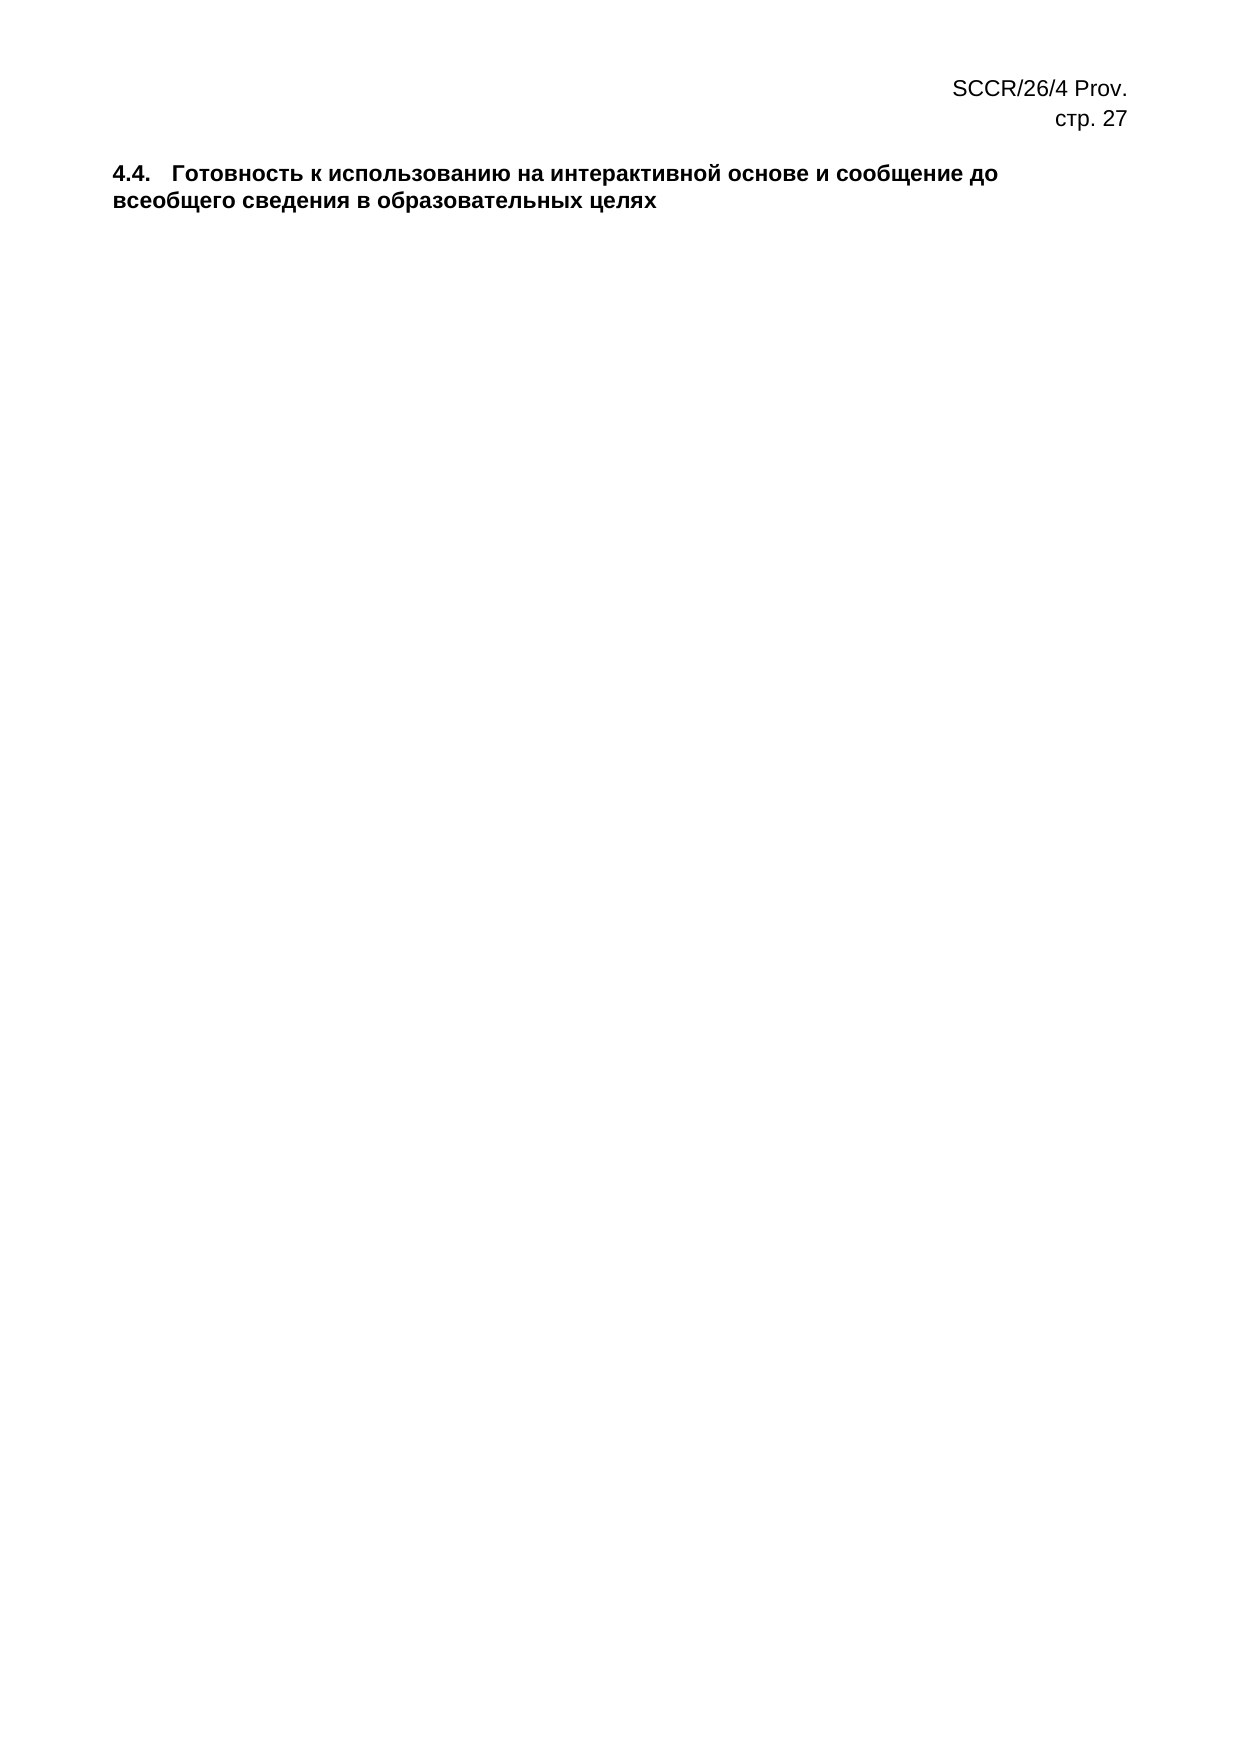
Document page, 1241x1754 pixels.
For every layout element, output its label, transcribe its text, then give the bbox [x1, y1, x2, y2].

list 4.4. Готовность к использованию на интерактивной основе и сообщение до всеобщего сведения в образовательных целях [112, 160, 1128, 213]
